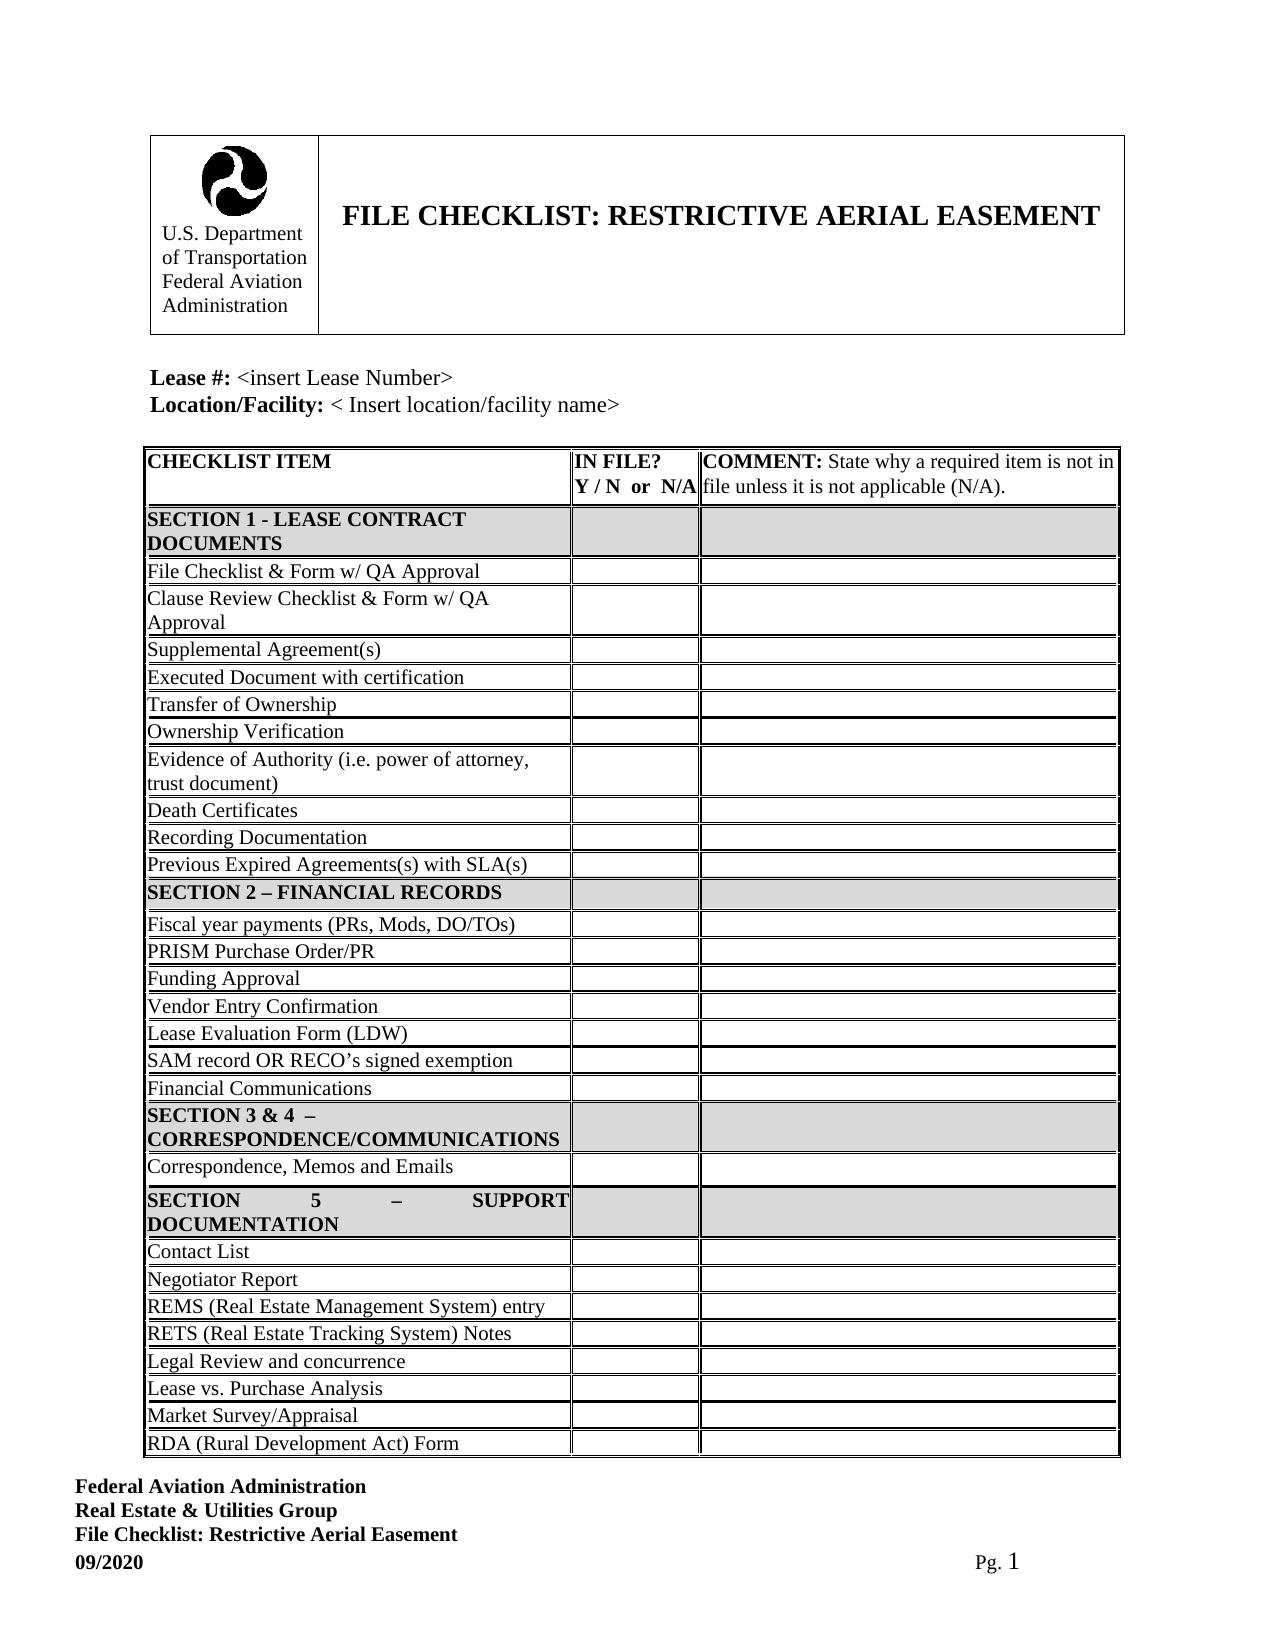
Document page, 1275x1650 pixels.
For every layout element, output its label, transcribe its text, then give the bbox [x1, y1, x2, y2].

table_cell [573, 825, 698, 849]
table_cell SECTION 5 – SUPPORT DOCUMENTATION [146, 1185, 570, 1236]
table_cell Executed Document with certification [146, 661, 570, 689]
table_cell Death Certificates [146, 795, 570, 822]
table_cell Financial Communications [146, 1072, 570, 1099]
table_cell [702, 1345, 1119, 1373]
text Lease #: <insert Lease Number> Location/Facility: < Insert location/facility name> [150, 364, 1200, 417]
table_cell SECTION 1 - LEASE CONTRACT DOCUMENTS [146, 504, 570, 555]
table_cell [702, 1236, 1119, 1263]
table_cell Lease vs. Purchase Analysis [145, 1373, 572, 1400]
table_cell Correspondence, Memos and Emails [145, 1151, 572, 1185]
table_cell Previous Expired Agreements(s) with SLA(s) [146, 849, 570, 876]
table_cell [702, 634, 1119, 661]
table_cell [700, 1151, 1119, 1185]
table_cell [573, 692, 698, 716]
table_cell [573, 1403, 698, 1427]
table_cell Evidence of Authority (i.e. power of attorney, trust document) [146, 743, 570, 794]
table_cell Contact List [146, 1236, 570, 1263]
table_cell [702, 963, 1119, 990]
table_cell [702, 1045, 1118, 1072]
table_cell Negotiator Report [146, 1264, 570, 1291]
table_cell [573, 747, 698, 794]
table_cell [700, 822, 1119, 849]
table_cell [572, 1427, 700, 1454]
table_cell Clause Review Checklist & Form w/ QA Approval [145, 583, 572, 634]
table_cell [573, 853, 698, 876]
table_cell [573, 1188, 698, 1236]
table_header FILE CHECKLIST: RESTRICTIVE AERIAL EASEMENT [319, 136, 1124, 334]
table_cell [573, 967, 698, 990]
table_cell [573, 1076, 698, 1099]
table_cell [573, 798, 698, 822]
table_cell [573, 880, 698, 908]
table_cell Ownership Verification [146, 716, 570, 743]
table_header COMMENT: State why a required item is not in file unless it is not applicable (N/A). [700, 450, 1118, 504]
table_cell [700, 936, 1119, 963]
table_cell Vendor Entry Confirmation [146, 990, 570, 1018]
table_cell [573, 1267, 698, 1291]
table_cell Funding Approval [146, 963, 570, 990]
table_cell [702, 555, 1119, 583]
table_cell [573, 719, 698, 743]
table_cell Legal Review and concurrence [146, 1345, 570, 1373]
table_cell [573, 994, 698, 1018]
table_cell [702, 1264, 1119, 1291]
table_cell [573, 559, 698, 583]
table_cell [700, 1373, 1119, 1400]
table_cell SECTION 3 & 4 – CORRESPONDENCE/COMMUNICATIONS [146, 1100, 570, 1151]
table_cell [573, 638, 698, 661]
table_cell [702, 504, 1119, 555]
table_cell [573, 1103, 698, 1151]
table_cell [573, 1154, 698, 1185]
table_cell REMS (Real Estate Management System) entry [145, 1291, 572, 1318]
table_cell [702, 1400, 1118, 1427]
table_cell Fiscal year payments (PRs, Mods, DO/TOs) [146, 909, 570, 936]
table_cell [702, 909, 1119, 936]
table_cell File Checklist & Form w/ QA Approval [146, 555, 570, 583]
table_cell [700, 689, 1119, 716]
table_cell RETS (Real Estate Tracking System) Notes [146, 1318, 570, 1345]
table_cell [573, 665, 698, 689]
table_cell [573, 939, 698, 963]
table_cell [573, 1021, 698, 1045]
table_cell [573, 1294, 698, 1318]
table_cell [700, 1427, 1119, 1454]
table_cell [573, 508, 698, 555]
table_cell [702, 1072, 1119, 1099]
table_cell [573, 912, 698, 936]
table_cell [702, 661, 1119, 689]
table_cell [700, 583, 1119, 634]
table_cell [702, 716, 1118, 743]
table_cell SAM record OR RECO’s signed exemption [146, 1045, 570, 1072]
table_cell Market Survey/Appraisal [146, 1400, 570, 1427]
table_cell [573, 586, 698, 634]
table_cell [573, 1048, 698, 1072]
table_cell [573, 1240, 698, 1263]
table_cell [702, 795, 1119, 822]
table_cell [702, 990, 1119, 1018]
table_cell Lease Evaluation Form (LDW) [145, 1018, 572, 1045]
table_cell SECTION 2 – FINANCIAL RECORDS [146, 876, 570, 908]
table_cell [702, 743, 1119, 794]
table_cell [702, 876, 1119, 908]
table_cell [700, 1018, 1119, 1045]
table_header CHECKLIST ITEM [146, 450, 572, 504]
table_cell [700, 1291, 1119, 1318]
table_cell [573, 1376, 698, 1400]
table_header IN FILE? Y / N or N/A [572, 448, 700, 504]
table_cell [702, 1318, 1119, 1345]
table_cell [702, 1100, 1119, 1151]
table_cell [702, 1185, 1118, 1236]
picture [201, 136, 268, 221]
table_cell Supplemental Agreement(s) [146, 634, 570, 661]
table_cell [573, 1322, 698, 1345]
table_cell Recording Documentation [145, 822, 572, 849]
table_cell PRISM Purchase Order/PR [145, 936, 572, 963]
table_header U.S. Department of Transportation Federal Aviation Administration [151, 136, 318, 334]
table_cell Transfer of Ownership [145, 689, 572, 716]
table_cell RDA (Rural Development Act) Form [146, 1427, 572, 1454]
table_cell [702, 849, 1119, 876]
table_cell [573, 1349, 698, 1373]
